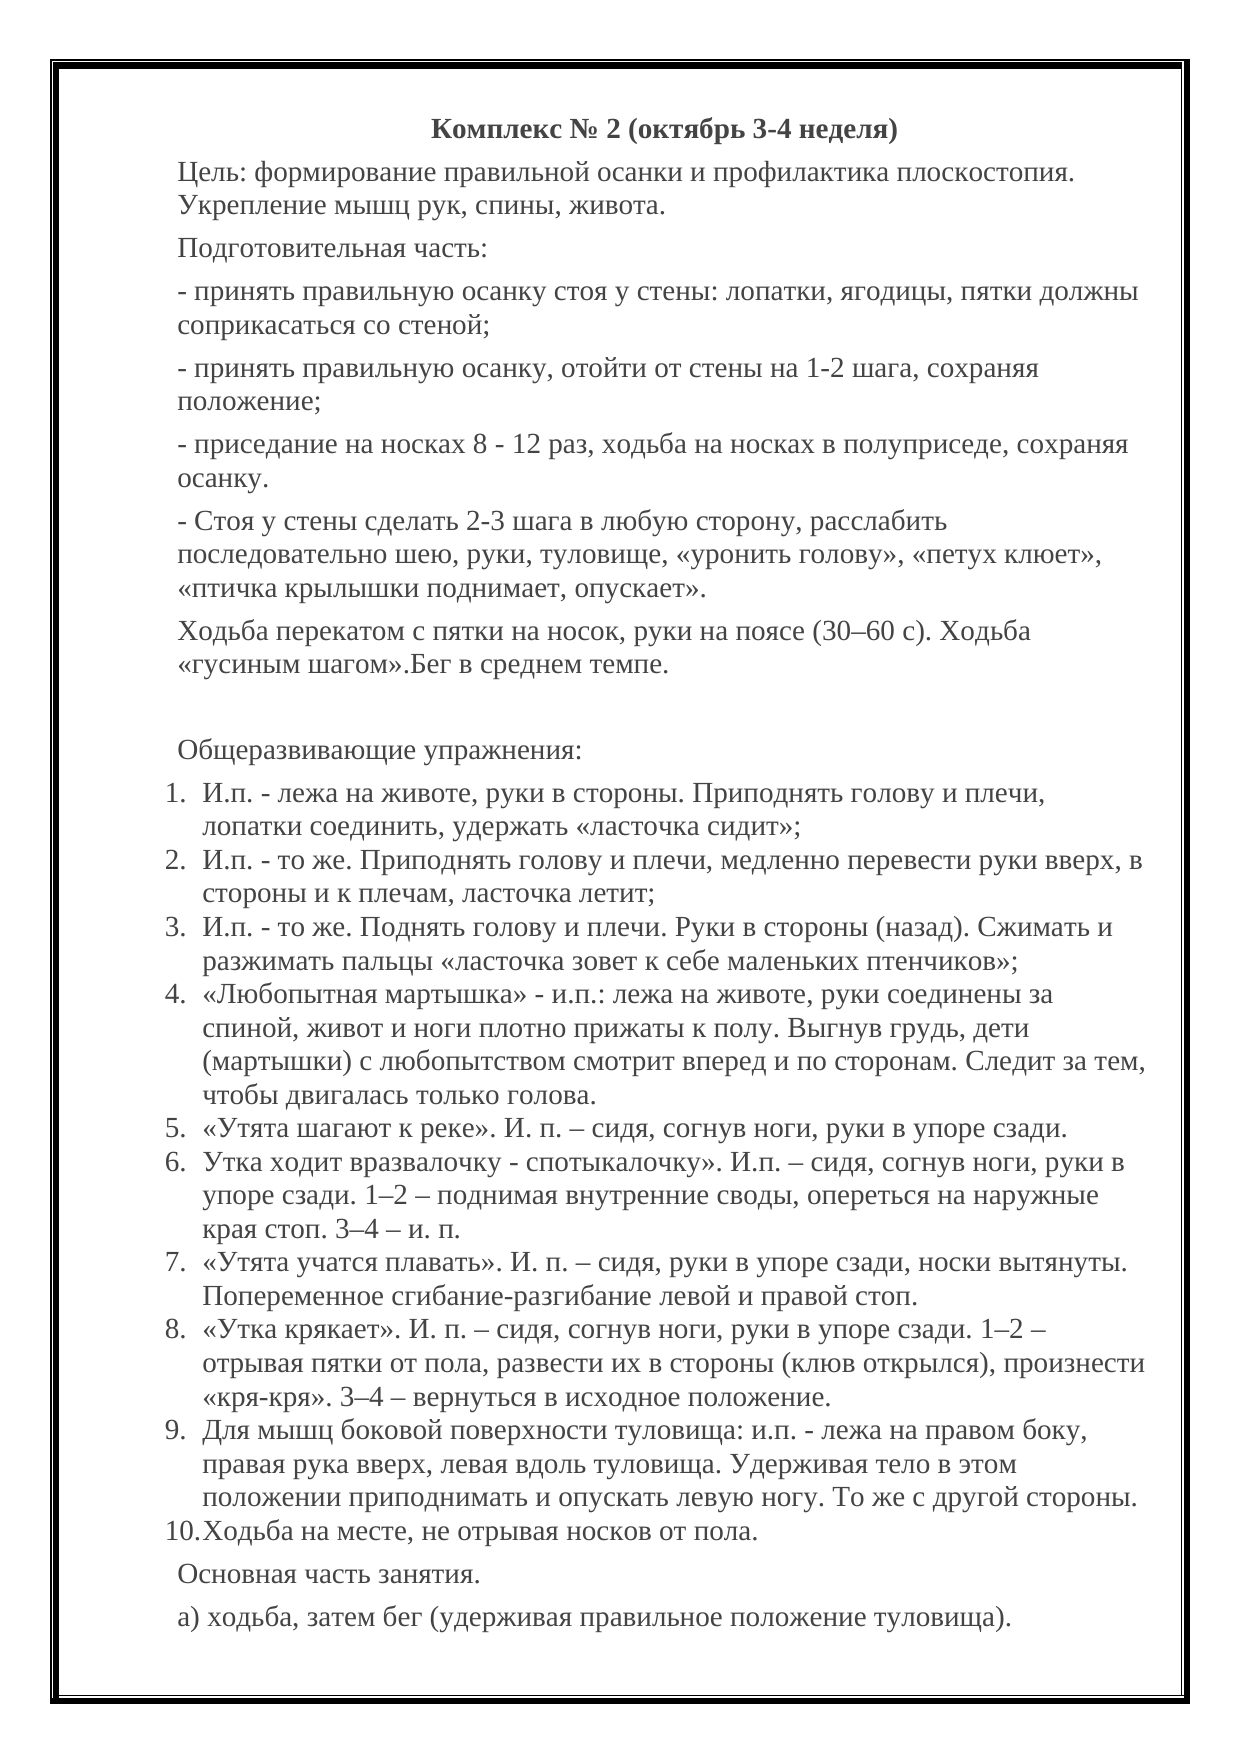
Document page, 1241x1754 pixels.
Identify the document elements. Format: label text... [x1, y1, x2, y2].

list И.п. - то же. Поднять голову и плечи. Руки в стороны (назад). Сжимать и разжимать пальцы «ласточка зовет к себе маленьких птенчиков»; [164, 909, 1152, 976]
text Общеразвивающие упражнения: [177, 732, 1152, 766]
text Комплекс № 2 (октябрь 3-4 неделя) [177, 111, 1152, 144]
text Ходьба перекатом с пятки на носок, руки на поясе (30–60 с). Ходьба «гусиным шагом».Бег в среднем темпе. [177, 613, 1152, 680]
list Для мышц боковой поверхности туловища: и.п. - лежа на правом боку, правая рука вверх, левая вдоль туловища. Удерживая тело в этом положении приподнимать и опускать левую ногу. То же с другой стороны. [164, 1412, 1152, 1513]
text Цель: формирование правильной осанки и профилактика плоскостопия. Укрепление мышц рук, спины, живота. [177, 154, 1152, 221]
list «Утята учатся плавать». И. п. – сидя, руки в упоре сзади, носки вытянуты. Попеременное сгибание-разгибание левой и правой стоп. [164, 1244, 1152, 1312]
text - Стоя у стены сделать 2-3 шага в любую сторону, расслабить последовательно шею, руки, туловище, «уронить голову», «петух клюет», «птичка крылышки поднимает, опускает». [177, 503, 1152, 603]
list И.п. - то же. Приподнять голову и плечи, медленно перевести руки вверх, в стороны и к плечам, ласточка летит; [164, 842, 1152, 909]
text Основная часть занятия. [177, 1556, 1152, 1589]
text - приседание на носках 8 - 12 раз, ходьба на носках в полуприседе, сохраняя осанку. [177, 426, 1152, 493]
list «Утята шагают к реке». И. п. – сидя, согнув ноги, руки в упоре сзади. [164, 1110, 1152, 1144]
list «Утка крякает». И. п. – сидя, согнув ноги, руки в упоре сзади. 1–2 – отрывая пятки от пола, развести их в стороны (клюв открылся), произнести «кря-кря». 3–4 – вернуться в исходное положение. [164, 1312, 1152, 1412]
text а) ходьба, затем бег (удерживая правильное положение туловища). [177, 1599, 1152, 1632]
list Ходьба на месте, не отрывая носков от пола. [164, 1513, 1152, 1546]
list И.п. - лежа на животе, руки в стороны. Приподнять голову и плечи, лопатки соединить, удержать «ласточка сидит»; [164, 775, 1152, 842]
list «Любопытная мартышка» - и.п.: лежа на животе, руки соединены за спиной, живот и ноги плотно прижаты к полу. Выгнув грудь, дети (мартышки) с любопытством смотрит вперед и по сторонам. Следит за тем, чтобы двигалась только голова. [164, 976, 1152, 1110]
text - принять правильную осанку, отойти от стены на 1-2 шага, сохраняя положение; [177, 350, 1152, 417]
text Подготовительная часть: [177, 230, 1152, 264]
list Утка ходит вразвалочку - спотыкалочку». И.п. – сидя, согнув ноги, руки в упоре сзади. 1–2 – поднимая внутренние своды, опереться на наружные края стоп. 3–4 – и. п. [164, 1144, 1152, 1244]
text - принять правильную осанку стоя у стены: лопатки, ягодицы, пятки должны соприкасаться со стеной; [177, 273, 1152, 340]
